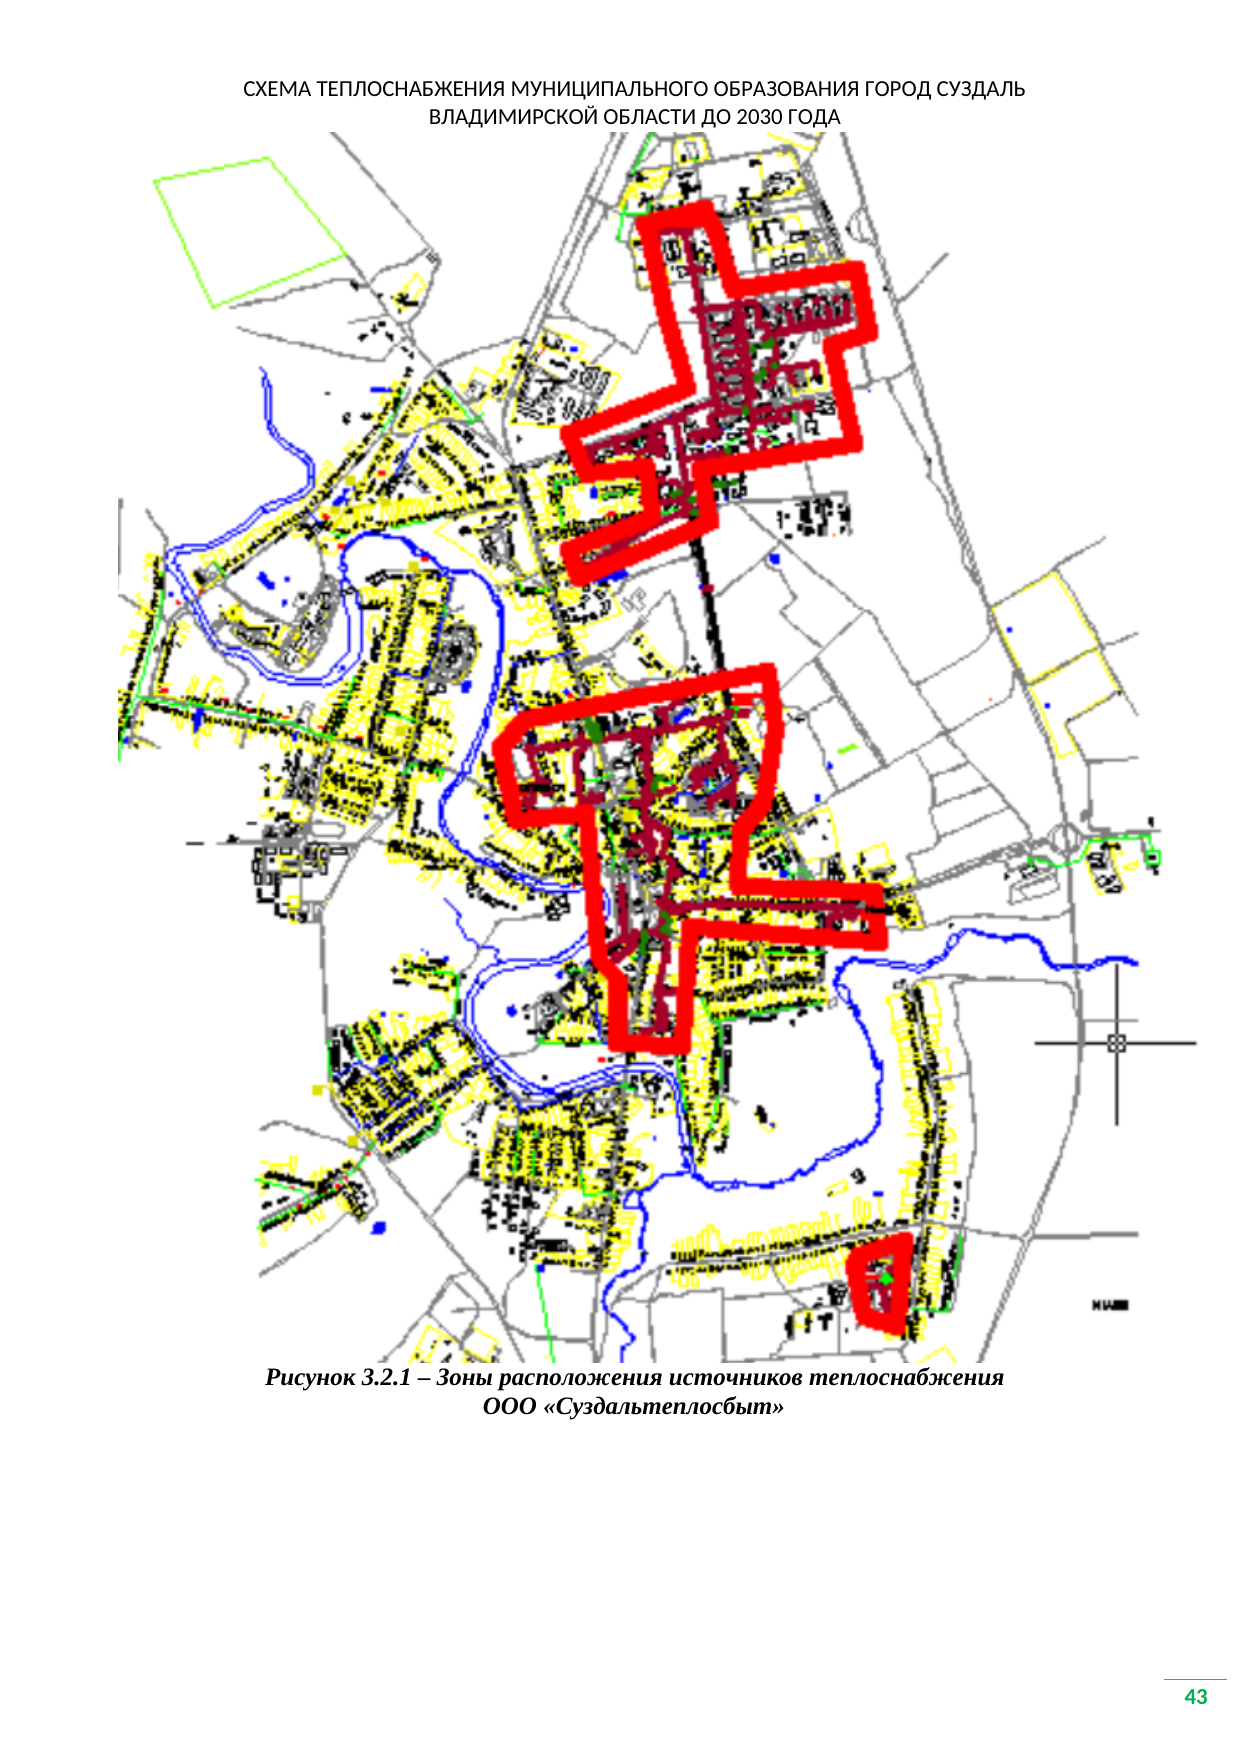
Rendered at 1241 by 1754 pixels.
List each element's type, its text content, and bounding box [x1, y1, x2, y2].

text Рисунок 3.2.1 – Зоны расположения источников теплоснабжения [118, 1363, 1152, 1391]
picture [118, 132, 1225, 1363]
text ООО «Суздальтеплосбыт» [118, 1391, 1152, 1420]
